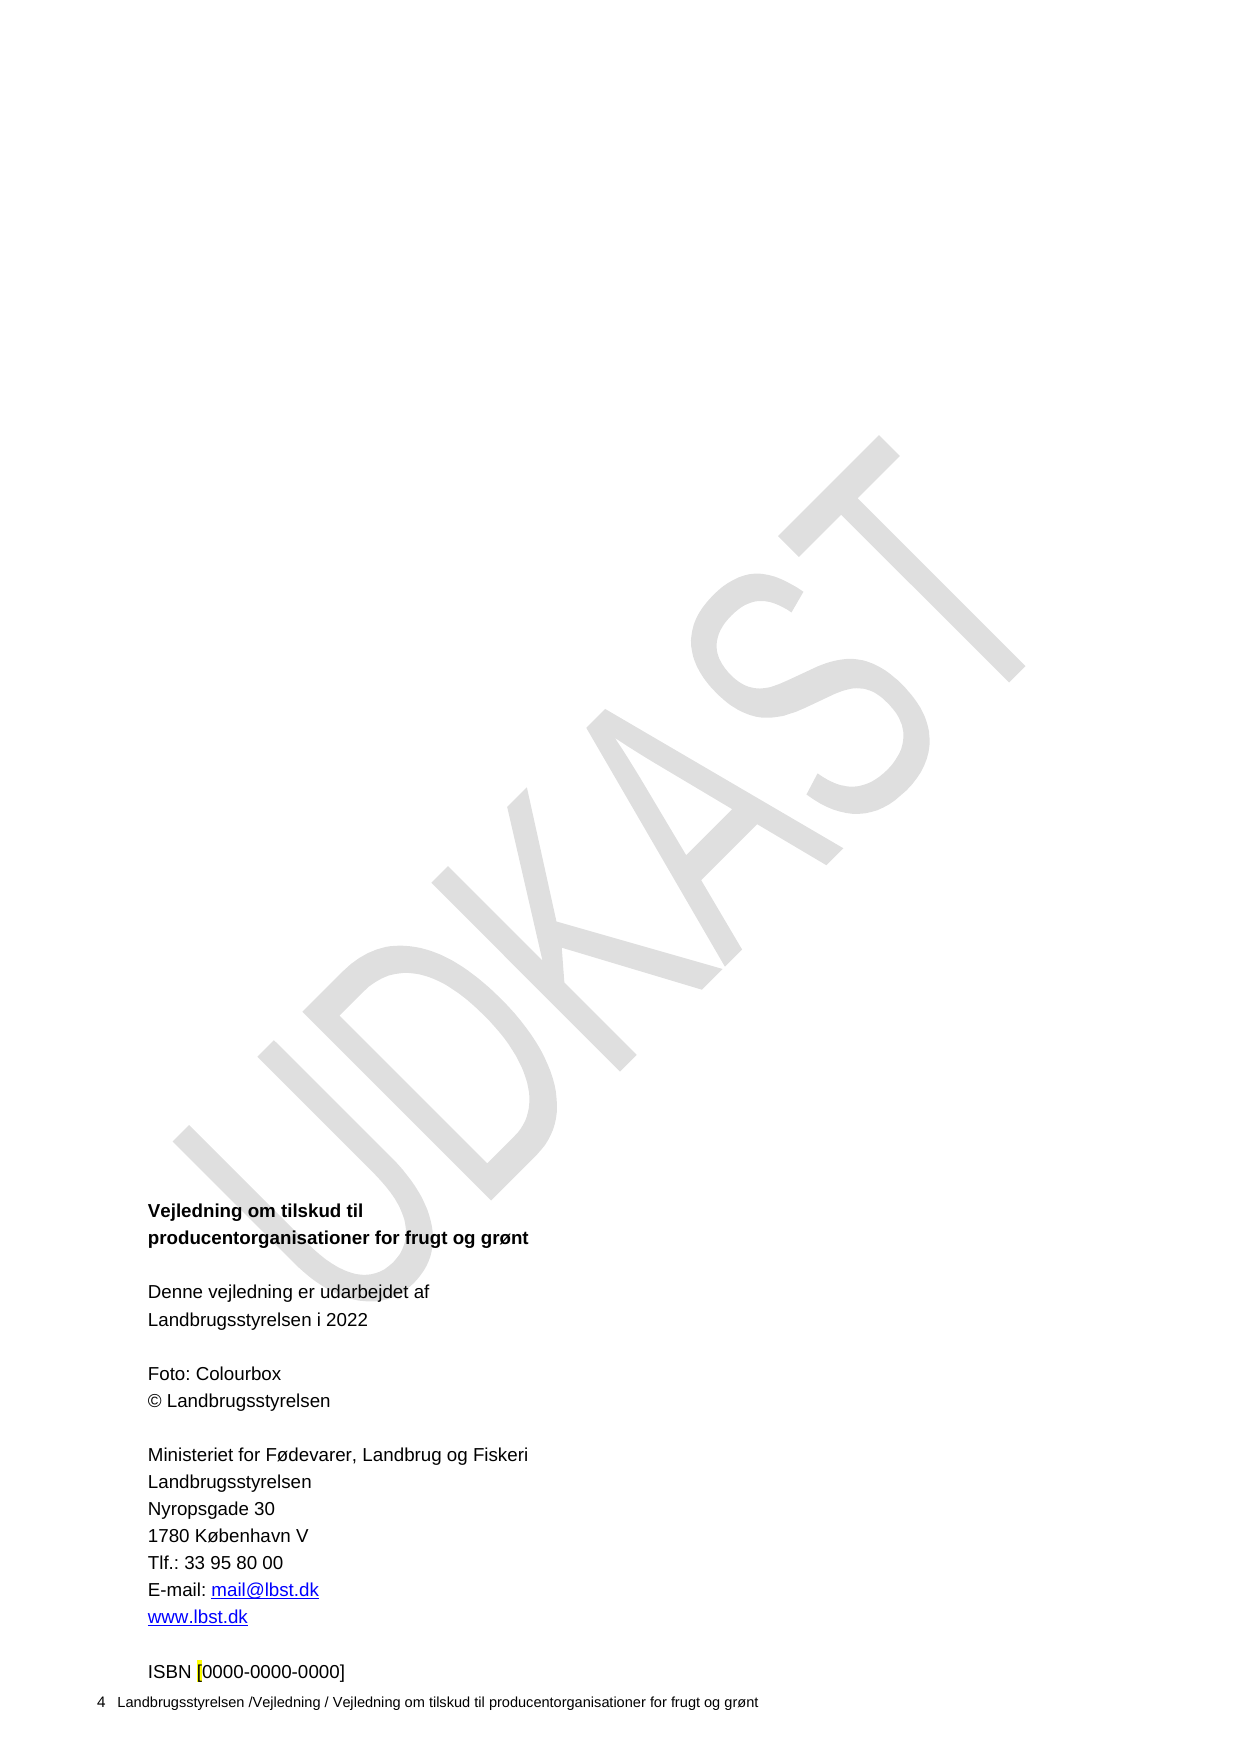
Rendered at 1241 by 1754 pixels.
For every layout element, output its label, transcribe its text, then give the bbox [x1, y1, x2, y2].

table_header Vejledning om tilskud til producentorganisationer for frugt og grønt Denne vejledning er udarbejdet af Landbrugsstyrelsen i 2022 Foto: Colourbox © Landbrugsstyrelsen Ministeriet for Fødevarer, Landbrug og Fiskeri Landbrugsstyrelsen Nyropsgade 30 1780 København V Tlf.: 33 95 80 00 E-mail: mail@lbst.dk www.lbst.dk ISBN [148, 1195, 559, 1682]
